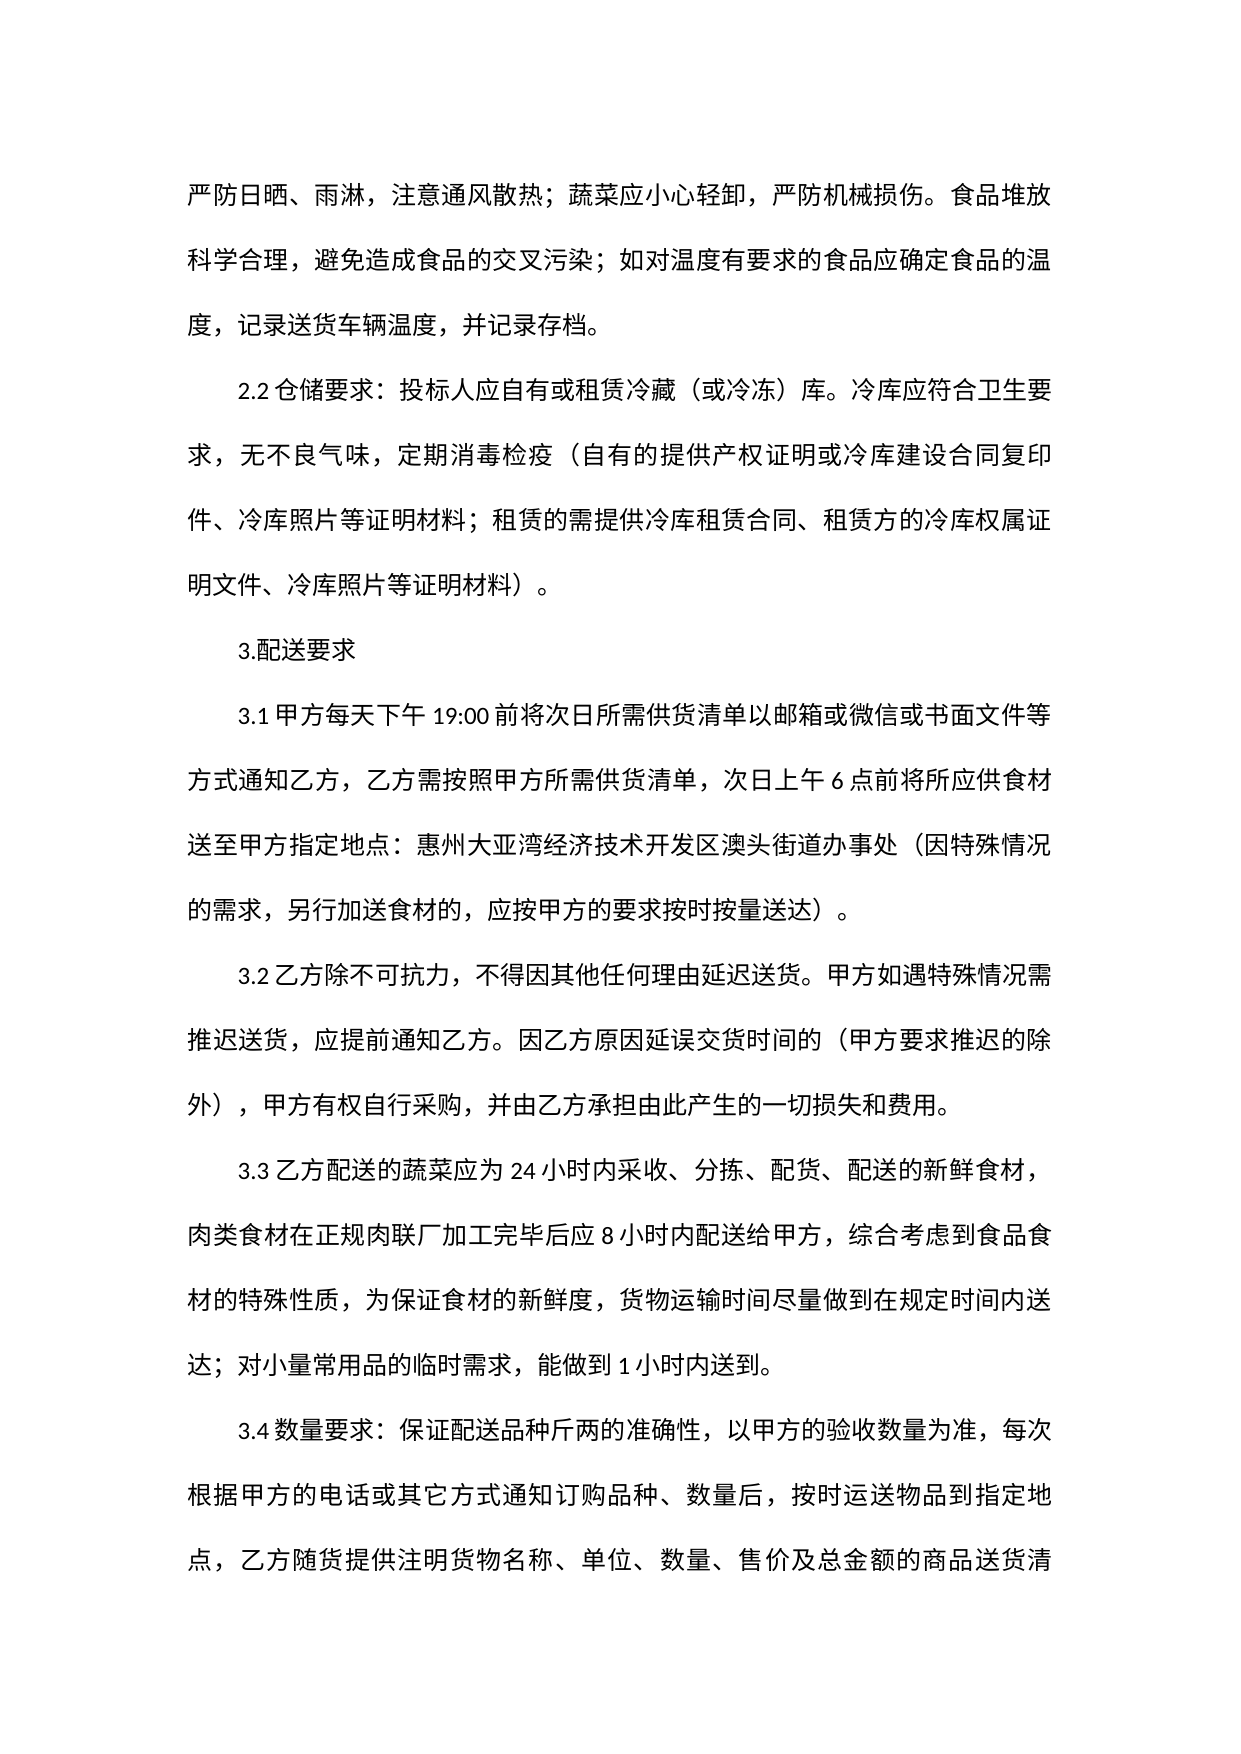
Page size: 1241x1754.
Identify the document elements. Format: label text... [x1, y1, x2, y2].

text 3.1甲方每天下午19:00前将次日所需供货清单以邮箱或微信或书面文件等方式通知乙方，乙方需按照甲方所需供货清单，次日上午6点前将所应供食材送至甲方指定地点：惠州大亚湾经济技术开发区澳头街道办事处（因特殊情况的需求，另行加送食材的，应按甲方的要求按时按量送达）。 [187, 682, 1053, 942]
text 2.2仓储要求：投标人应自有或租赁冷藏（或冷冻）库。冷库应符合卫生要求，无不良气味，定期消毒检疫（自有的提供产权证明或冷库建设合同复印件、冷库照片等证明材料；租赁的需提供冷库租赁合同、租赁方的冷库权属证明文件、冷库照片等证明材料）。 [187, 357, 1053, 617]
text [187, 162, 1053, 357]
text 3.2乙方除不可抗力，不得因其他任何理由延迟送货。甲方如遇特殊情况需推迟送货，应提前通知乙方。因乙方原因延误交货时间的（甲方要求推迟的除外），甲方有权自行采购，并由乙方承担由此产生的一切损失和费用。 [187, 942, 1053, 1137]
text 3.配送要求 [187, 617, 1053, 682]
text 3.3乙方配送的蔬菜应为24小时内采收、分拣、配货、配送的新鲜食材，肉类食材在正规肉联厂加工完毕后应8小时内配送给甲方，综合考虑到食品食材的特殊性质，为保证食材的新鲜度，货物运输时间尽量做到在规定时间内送达；对小量常用品的临时需求，能做到1小时内送到。 [187, 1137, 1053, 1397]
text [187, 1397, 1053, 1592]
